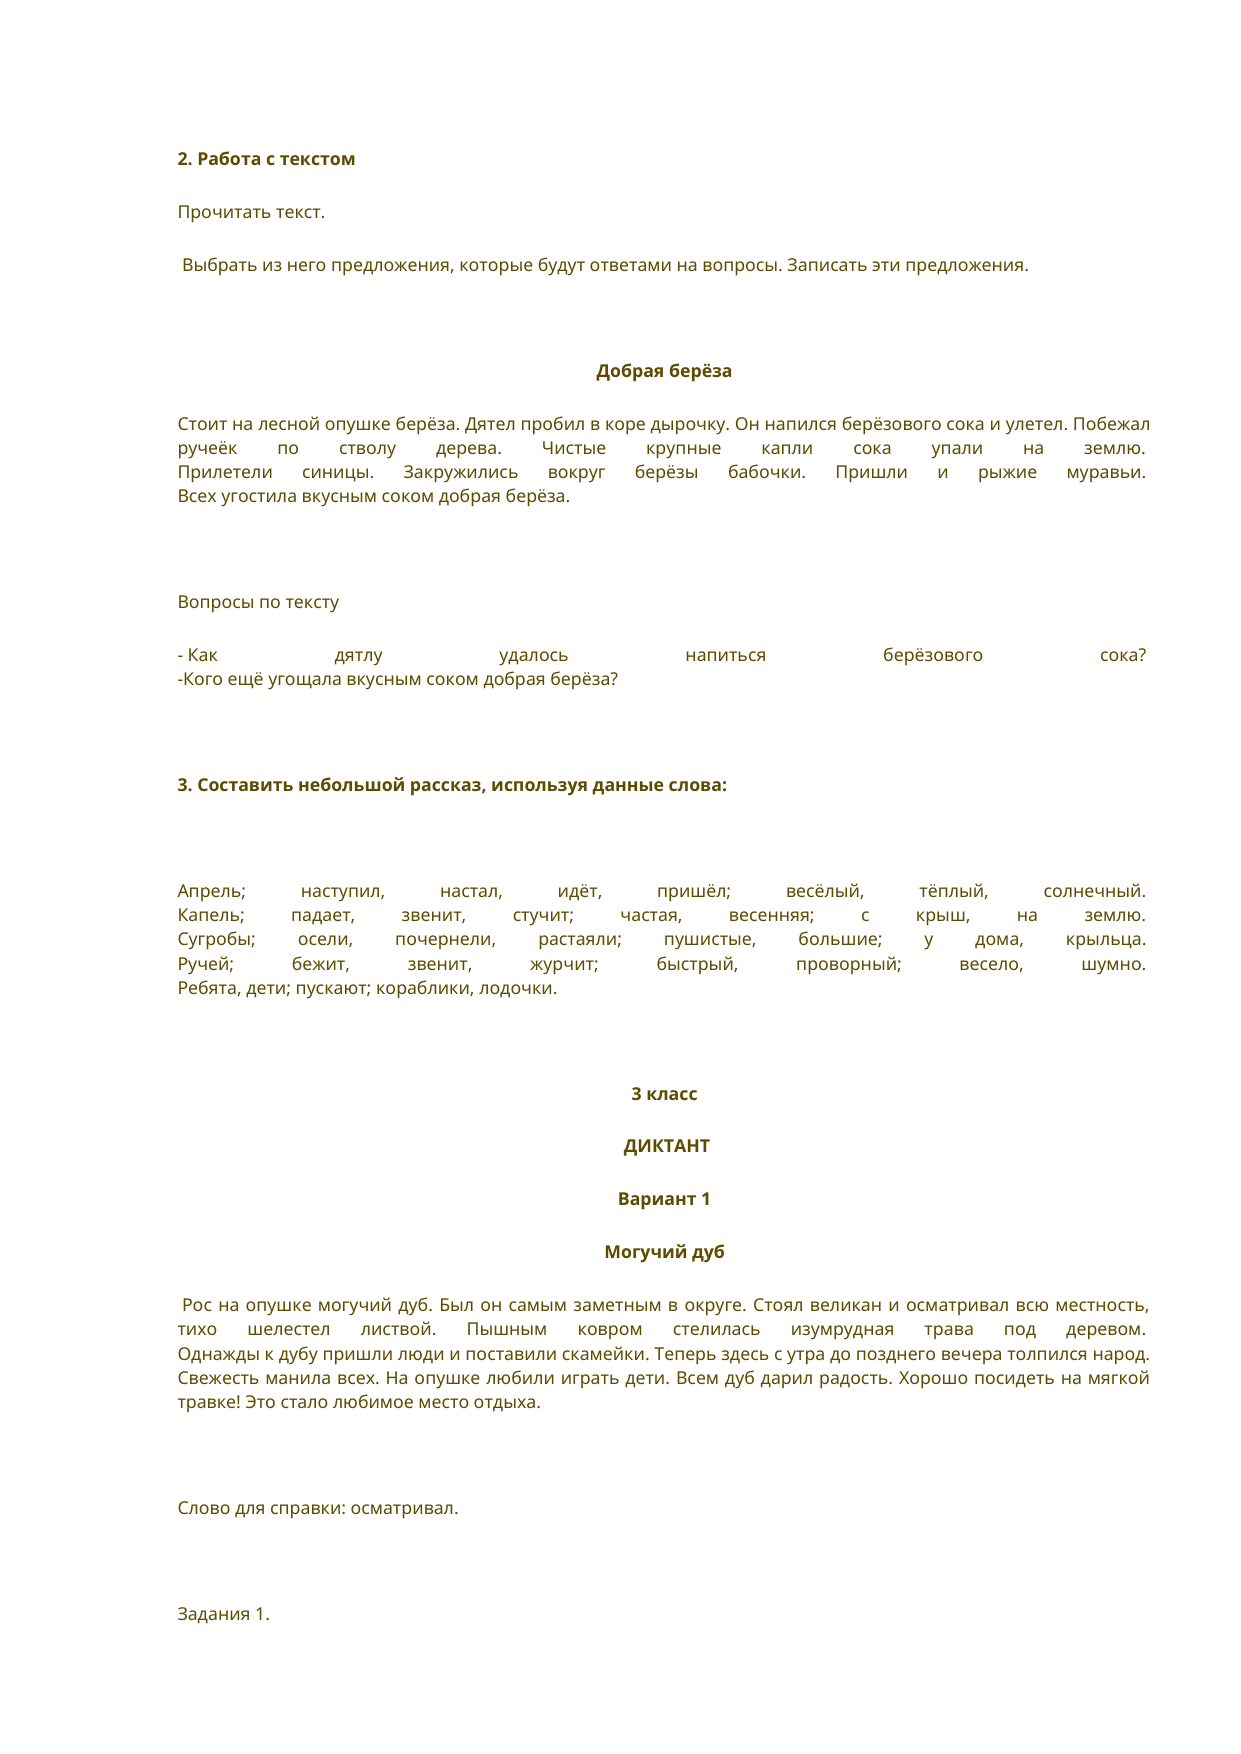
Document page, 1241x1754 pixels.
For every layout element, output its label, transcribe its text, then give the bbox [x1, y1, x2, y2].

text Рос на опушке могучий дуб. Был он самым заметным в округе. Стоял великан и осматривал всю местность, тихо шелестел листвой. Пышным ковром стелилась изумрудная трава под деревом. Однажды к дубу пришли люди и поставили скамейки. Теперь здесь с утра до позднего вечера толпился народ. Свежесть манила всех. На опушке любили играть дети. Всем дуб дарил радость. Хорошо посидеть на мягкой травке! Это стало любимое место отдыха. [177, 1293, 1152, 1413]
text - Как дятлу удалось напиться берёзового сока? -Кого ещё угощала вкусным соком добрая берёза? [177, 643, 1152, 691]
text Слово для справки: осматривал. [177, 1495, 1152, 1519]
text Могучий дуб [177, 1240, 1152, 1264]
text Выбрать из него предложения, которые будут ответами на вопросы. Записать эти предложения. [177, 253, 1152, 277]
text Добрая берёза [177, 358, 1152, 383]
text Стоит на лесной опушке берёза. Дятел пробил в коре дырочку. Он напился берёзового сока и улетел. Побежал ручеёк по стволу дерева. Чистые крупные капли сока упали на землю. Прилетели синицы. Закружились вокруг берёзы бабочки. Пришли и рыжие муравьи. Всех угостила вкусным соком добрая берёза. [177, 411, 1152, 508]
text ДИКТАНТ [177, 1134, 1152, 1158]
text Вопросы по тексту [177, 590, 1152, 614]
text Задания 1. [177, 1601, 1152, 1625]
text Апрель; наступил, настал, идёт, пришёл; весёлый, тёплый, солнечный. Капель; падает, звенит, стучит; частая, весенняя; с крыш, на землю. Сугробы; осели, почернели, растаяли; пушистые, большие; у дома, крыльца. Ручей; бежит, звенит, журчит; быстрый, проворный; весело, шумно. Ребята, дети; пускают; кораблики, лодочки. [177, 878, 1152, 999]
text 3 класс [177, 1081, 1152, 1105]
text 2. Работа с текстом [177, 147, 1152, 171]
text 3. Составить небольшой рассказ, используя данные слова: [177, 773, 1152, 797]
text Вариант 1 [177, 1187, 1152, 1211]
text Прочитать текст. [177, 200, 1152, 224]
